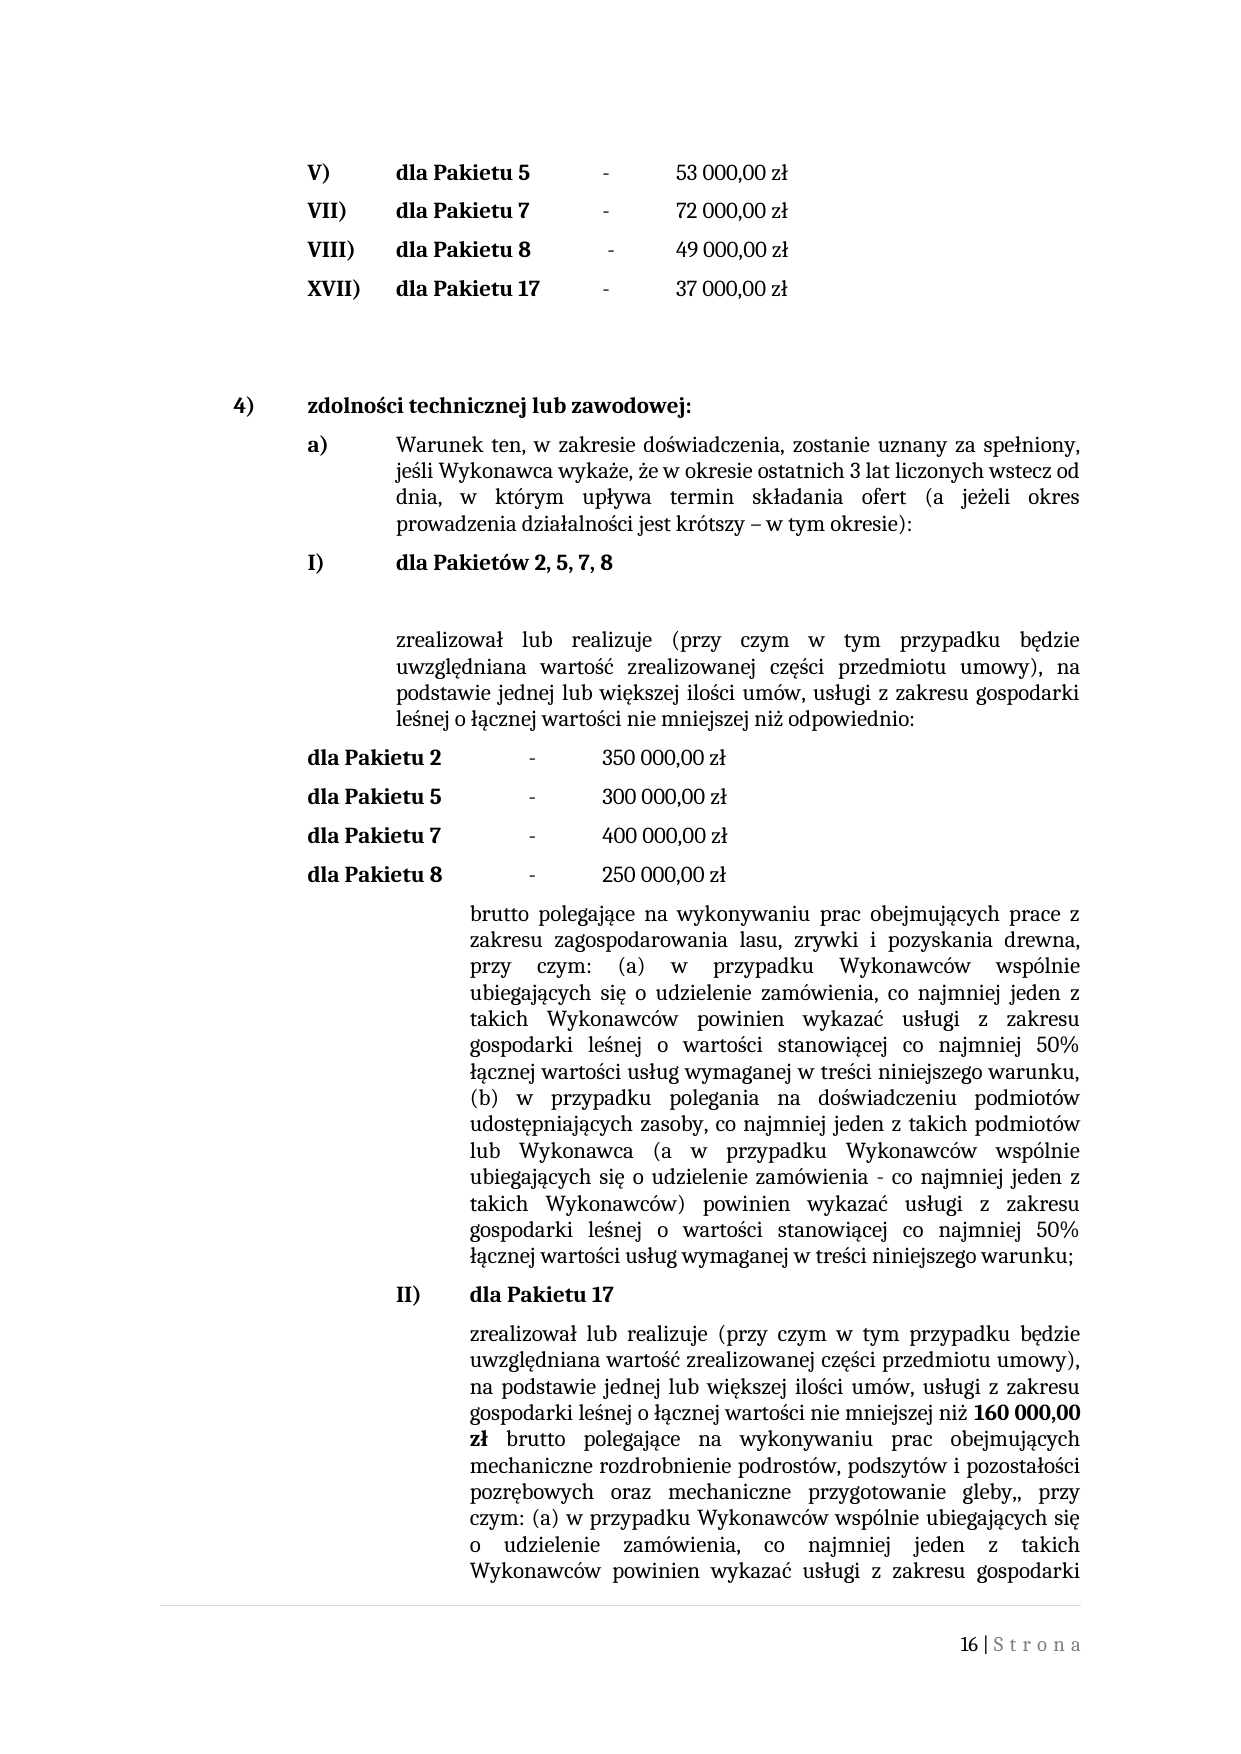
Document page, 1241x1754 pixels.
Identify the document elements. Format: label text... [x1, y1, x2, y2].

text II) dla Pakietu 17 [396, 1282, 1081, 1308]
text 4) zdolności technicznej lub zawodowej: [233, 393, 1081, 419]
text VIII) dla Pakietu 8 - 49 000,00 zł [307, 237, 1081, 263]
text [469, 1321, 1081, 1584]
text dla Pakietu 8 - 250 000,00 zł [307, 862, 1081, 888]
text zrealizował lub realizuje (przy czym w tym przypadku będzie uwzględniana wartość zrealizowanej części przedmiotu umowy), na podstawie jednej lub większej ilości umów, usługi z zakresu gospodarki leśnej o łącznej wartości nie mniejszej niż odpowiednio: [307, 627, 1081, 732]
text V) dla Pakietu 5 - 53 000,00 zł [307, 159, 1081, 186]
text dla Pakietu 5 - 300 000,00 zł [307, 784, 1081, 810]
text I) dla Pakietów 2, 5, 7, 8 [307, 549, 1081, 576]
text dla Pakietu 7 - 400 000,00 zł [307, 823, 1081, 849]
text VII) dla Pakietu 7 - 72 000,00 zł [307, 198, 1081, 225]
text dla Pakietu 2 - 350 000,00 zł [307, 745, 1081, 771]
text brutto polegające na wykonywaniu prac obejmujących prace z zakresu zagospodarowania lasu, zrywki i pozyskania drewna, przy czym: (a) w przypadku Wykonawców wspólnie ubiegających się o udzielenie zamówienia, co najmniej jeden z takich Wykonawców powinien wykazać usługi z zakresu gospodarki leśnej o wartości stanowiącej co najmniej 50% łącznej wartości usług wymaganej w treści niniejszego warunku, (b) w przypadku polegania na doświadczeniu podmiotów udostępniających zasoby, co najmniej jeden z takich podmiotów lub Wykonawca (a w przypadku Wykonawców wspólnie ubiegających się o udzielenie zamówienia - co najmniej jeden z takich Wykonawców) powinien wykazać usługi z zakresu gospodarki leśnej o wartości stanowiącej co najmniej 50% łącznej wartości usług wymaganej w treści niniejszego warunku; [469, 900, 1081, 1269]
text XVII) dla Pakietu 17 - 37 000,00 zł [307, 276, 1081, 302]
text a) Warunek ten, w zakresie doświadczenia, zostanie uznany za spełniony, jeśli Wykonawca wykaże, że w okresie ostatnich 3 lat liczonych wstecz od dnia, w którym upływa termin składania ofert (a jeżeli okres prowadzenia działalności jest krótszy – w tym okresie): [307, 431, 1081, 537]
